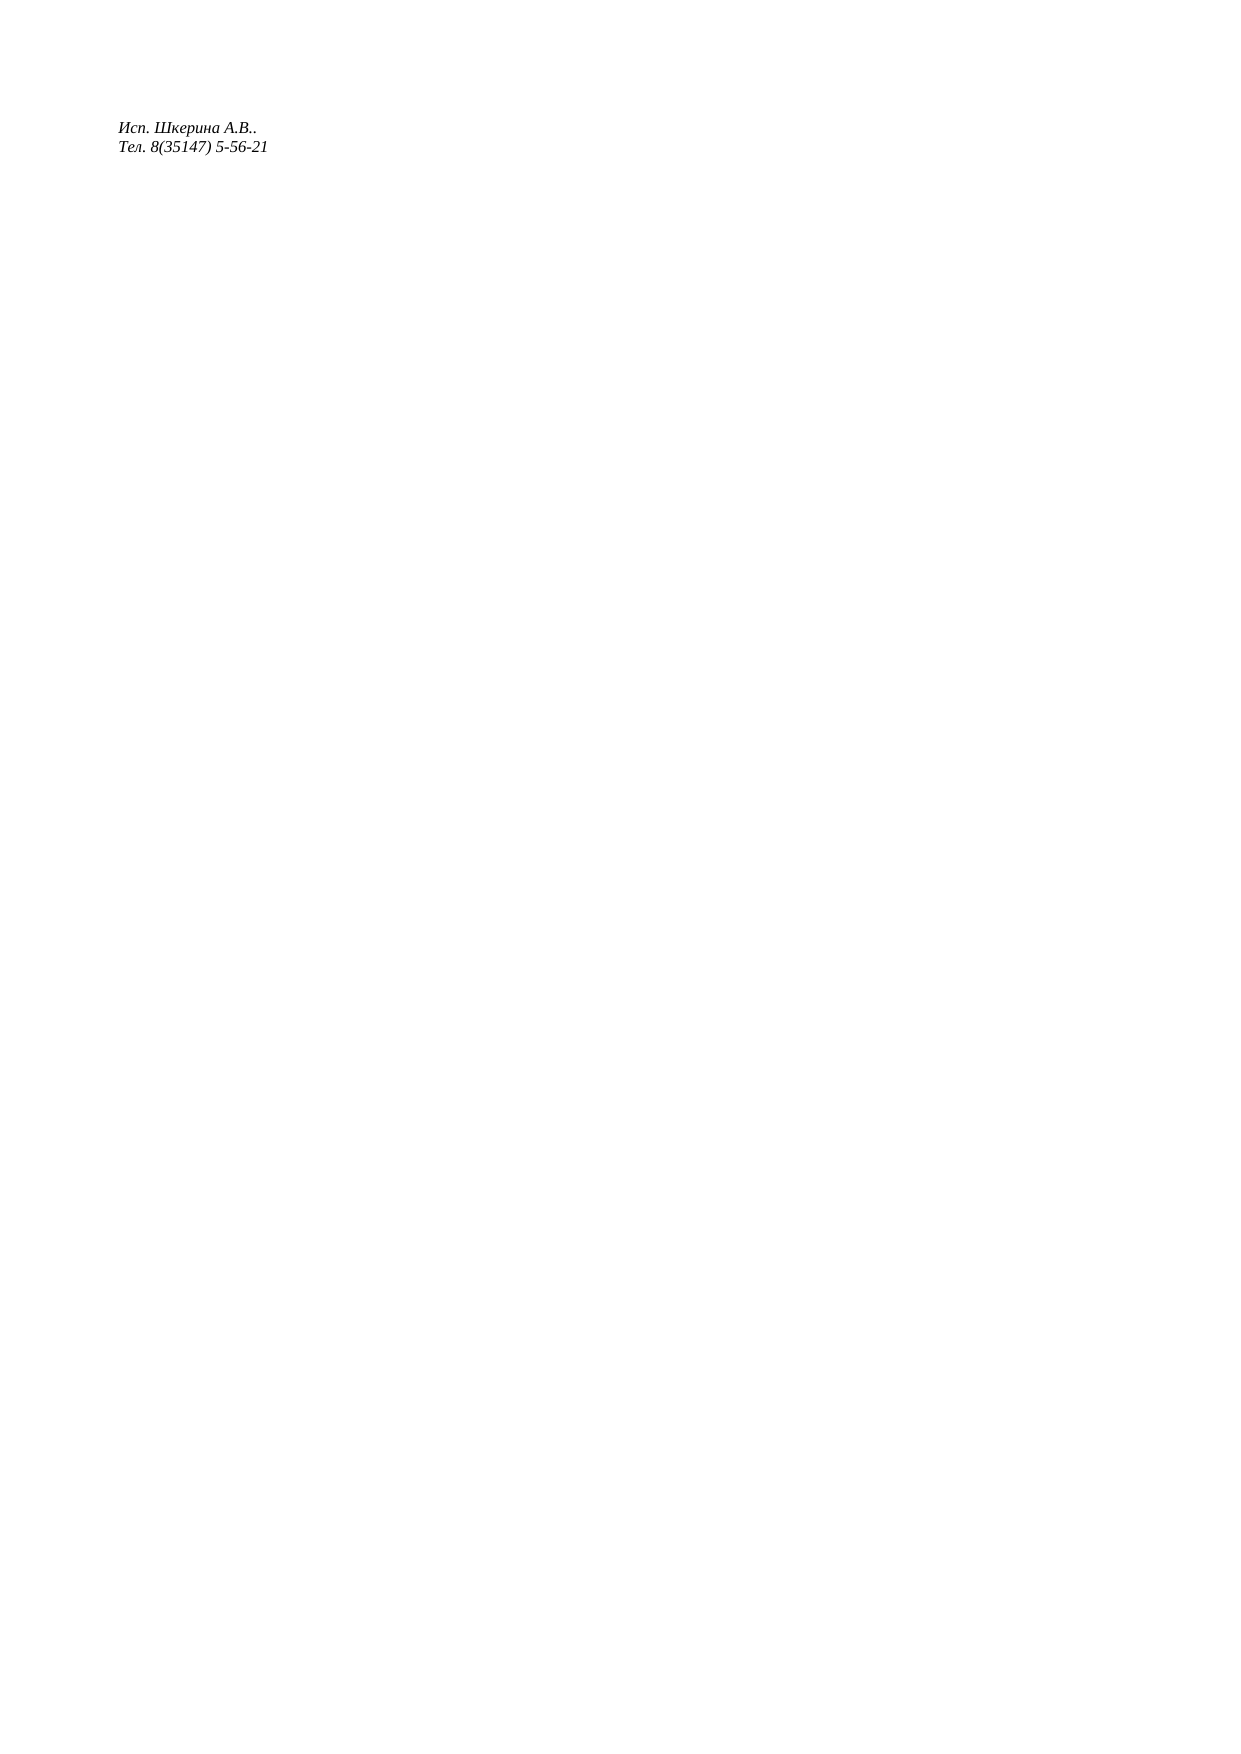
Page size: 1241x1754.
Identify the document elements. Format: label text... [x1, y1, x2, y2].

text Исп. Шкерина А.В.. [118, 118, 1152, 137]
text Тел. 8(35147) 5-56-21 [118, 137, 1152, 156]
